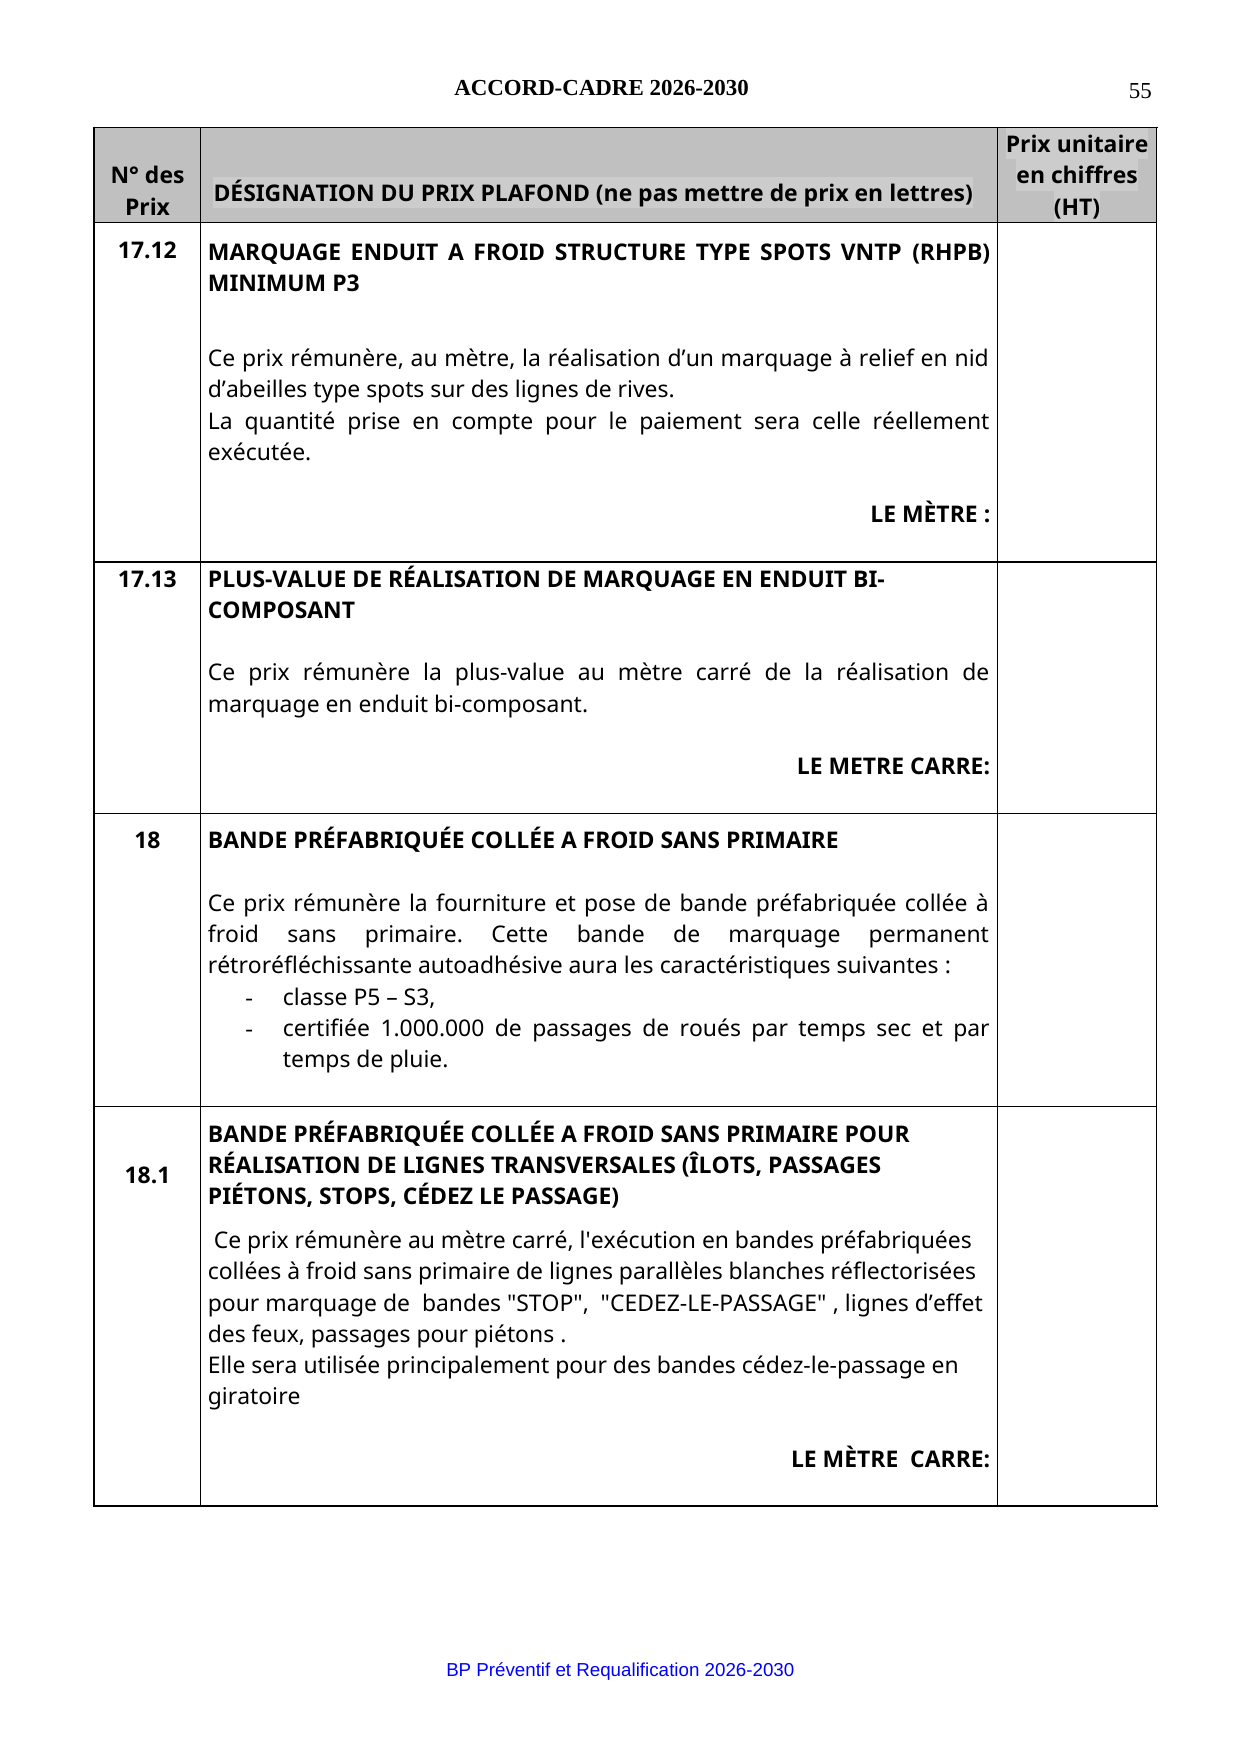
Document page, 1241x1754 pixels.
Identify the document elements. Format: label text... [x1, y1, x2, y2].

table_cell BANDE PRÉFABRIQUÉE COLLÉE A FROID SANS PRIMAIRE POUR RÉALISATION DE LIGNES TRANSVERSALES (îlots, passages piétons, stops, cédez le passage) Ce prix rémunère au mètre carré, l'exécution en bandes préfabriquées collées à froid sans primaire de lignes parallèles blanches réflectorisées pour marquage de bandes "STOP", "CEDEZ-LE-PASSAGE" , lignes d’effet des feux, passages pour piétons . Elle sera utilisée principalement pour des bandes cédez-le-passage en giratoire LE MÈTRE CARRE: [201, 1107, 997, 1505]
table_cell [998, 563, 1156, 812]
table_cell [998, 814, 1156, 1106]
table_cell 17.12 [95, 223, 200, 561]
table_cell 18 [95, 814, 200, 1106]
table_cell BANDE PRÉFABRIQUÉE COLLÉE A FROID SANS PRIMAIRE Ce prix rémunère la fourniture et pose de bande préfabriquée collée à froid sans primaire. Cette bande de marquage permanent rétroréfléchissante autoadhésive aura les caractéristiques suivantes : classe P5 – S3, certifiée 1.000.000 de passages de roués par temps sec et par temps de pluie. [201, 814, 997, 1106]
table_cell MARQUAGE ENDUIT A FROID STRUCTURE TYPE SPOTS VNTP (RHPB) MINIMUM P3 Ce prix rémunère, au mètre, la réalisation d’un marquage à relief en nid d’abeilles type spots sur des lignes de rives. La quantité prise en compte pour le paiement sera celle réellement exécutée. LE MÈTRE : [201, 223, 997, 561]
table_header Prix unitaire en chiffres (HT) [998, 128, 1054, 222]
table_cell 17.13 [95, 563, 200, 812]
table_cell 18.1 [95, 1107, 200, 1505]
table_header N° des Prix [95, 128, 200, 222]
table_header DÉSIGNATION DU PRIX PLAFOND (ne pas mettre de prix en lettres) [201, 128, 997, 222]
table_cell [998, 223, 1156, 561]
table_header Prix unitaire en chiffres (HT) [1100, 128, 1156, 222]
table_cell [998, 1107, 1156, 1505]
table_cell PLUS-VALUE DE RÉALISATION DE MARQUAGE EN ENDUIT BI-COMPOSANT Ce prix rémunère la plus-value au mètre carré de la réalisation de marquage en enduit bi-composant. LE METRE CARRE: [201, 563, 997, 812]
